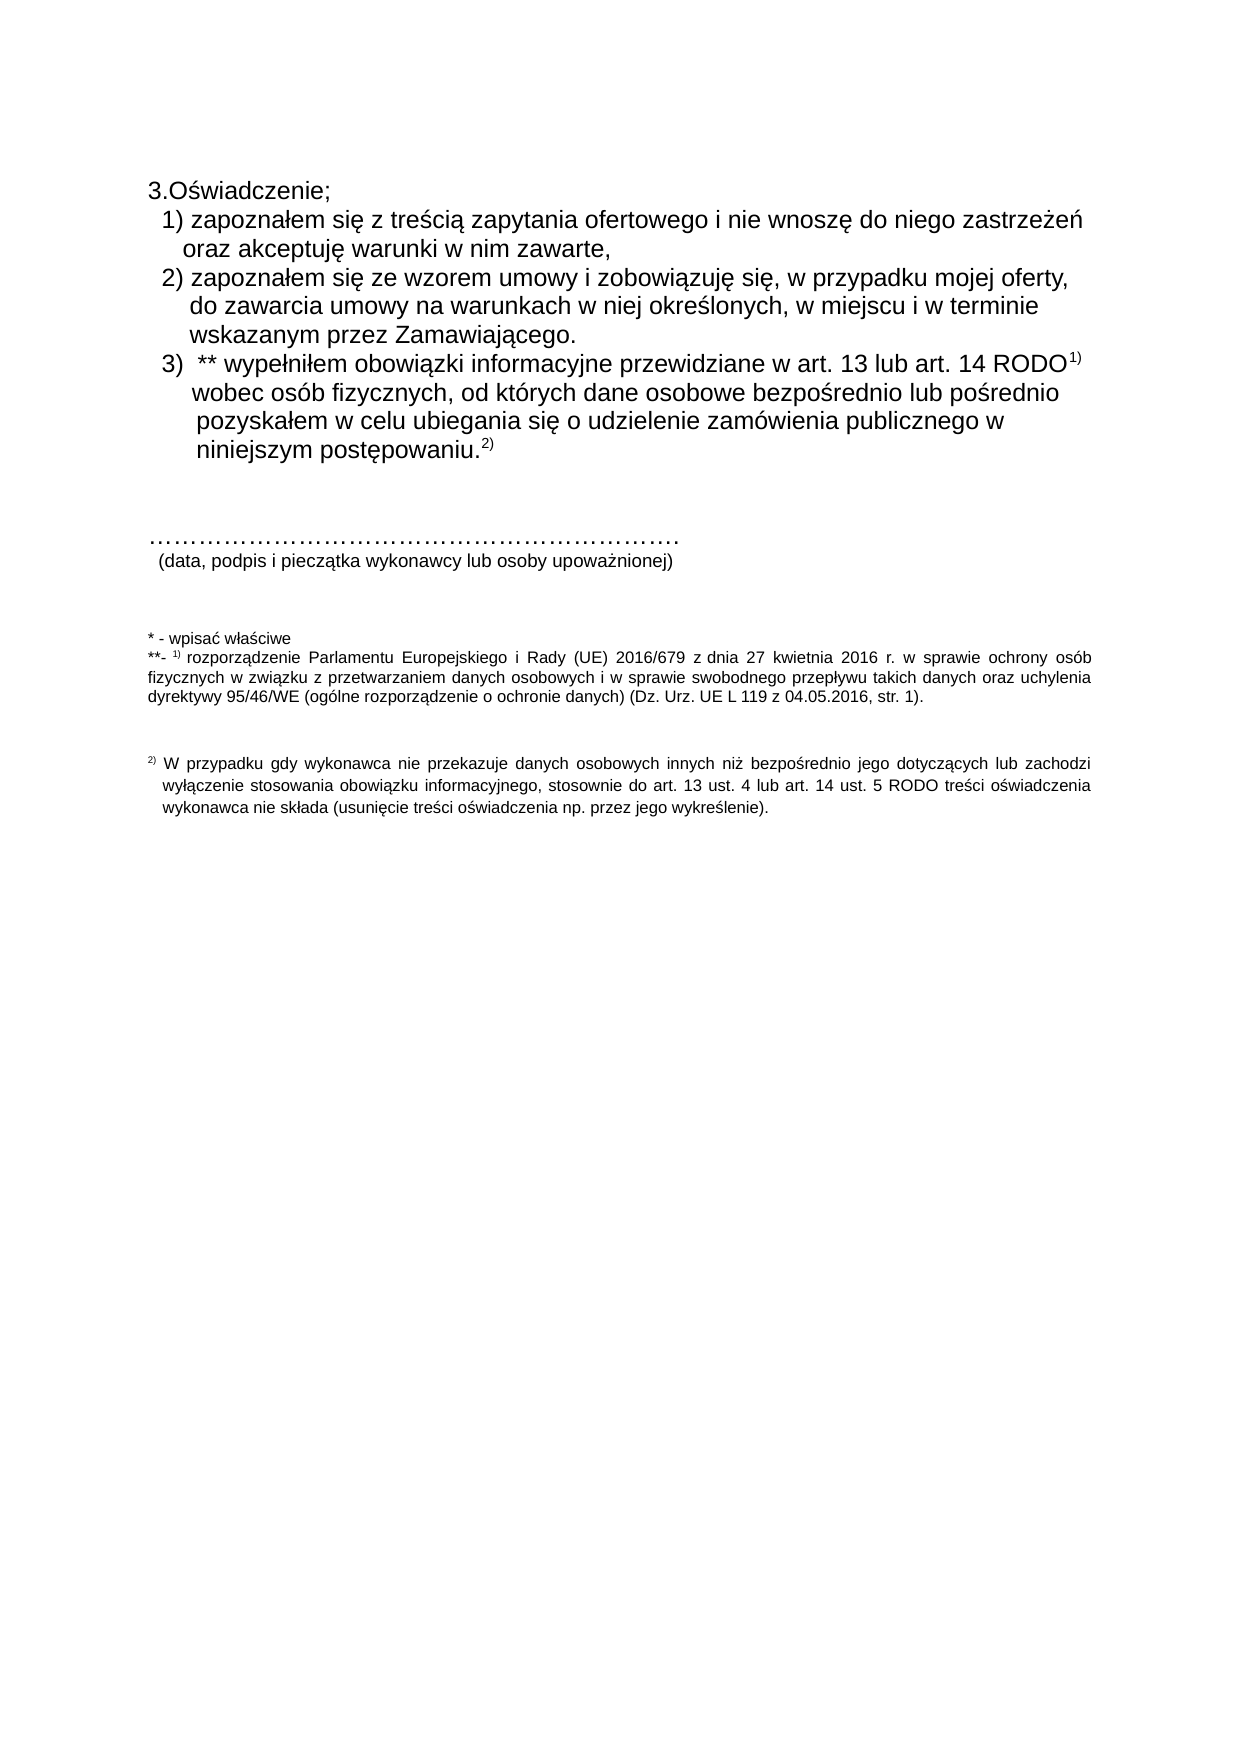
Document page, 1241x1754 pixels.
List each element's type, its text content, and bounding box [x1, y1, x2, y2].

text 3) ** wypełniłem obowiązki informacyjne przewidziane w art. 13 lub art. 14 RODO1) [148, 349, 1093, 378]
text * - wpisać właściwe [148, 629, 1093, 648]
text ………………………………………………………. [148, 521, 1093, 550]
text do zawarcia umowy na warunkach w niej określonych, w miejscu i w terminie [148, 291, 1093, 320]
text 3.Oświadczenie; [148, 176, 1093, 205]
text oraz akceptuję warunki w nim zawarte, [148, 234, 1093, 263]
text 1) zapoznałem się z treścią zapytania ofertowego i nie wnoszę do niego zastrzeżeń [148, 205, 1093, 234]
text 2) zapoznałem się ze wzorem umowy i zobowiązuję się, w przypadku mojej oferty, [148, 263, 1093, 291]
text (data, podpis i pieczątka wykonawcy lub osoby upoważnionej) [148, 550, 1093, 572]
text niniejszym postępowaniu.2) [148, 435, 1093, 464]
text 2) W przypadku gdy wykonawca nie przekazuje danych osobowych innych niż bezpośrednio jego dotyczących lub zachodzi wyłączenie stosowania obowiązku informacyjnego, stosownie do art. 13 ust. 4 lub art. 14 ust. 5 RODO treści oświadczenia wykonawca nie składa (usunięcie treści oświadczenia np. przez jego wykreślenie). [148, 754, 1093, 817]
text wskazanym przez Zamawiającego. [148, 320, 1093, 349]
text wobec osób fizycznych, od których dane osobowe bezpośrednio lub pośrednio [148, 378, 1093, 406]
text **- 1) rozporządzenie Parlamentu Europejskiego i Rady (UE) 2016/679 z dnia 27 kwietnia 2016 r. w sprawie ochrony osób fizycznych w związku z przetwarzaniem danych osobowych i w sprawie swobodnego przepływu takich danych oraz uchylenia dyrektywy 95/46/WE (ogólne rozporządzenie o ochronie danych) (Dz. Urz. UE L 119 z 04.05.2016, str. 1). [148, 648, 1093, 706]
text pozyskałem w celu ubiegania się o udzielenie zamówienia publicznego w [148, 406, 1093, 435]
